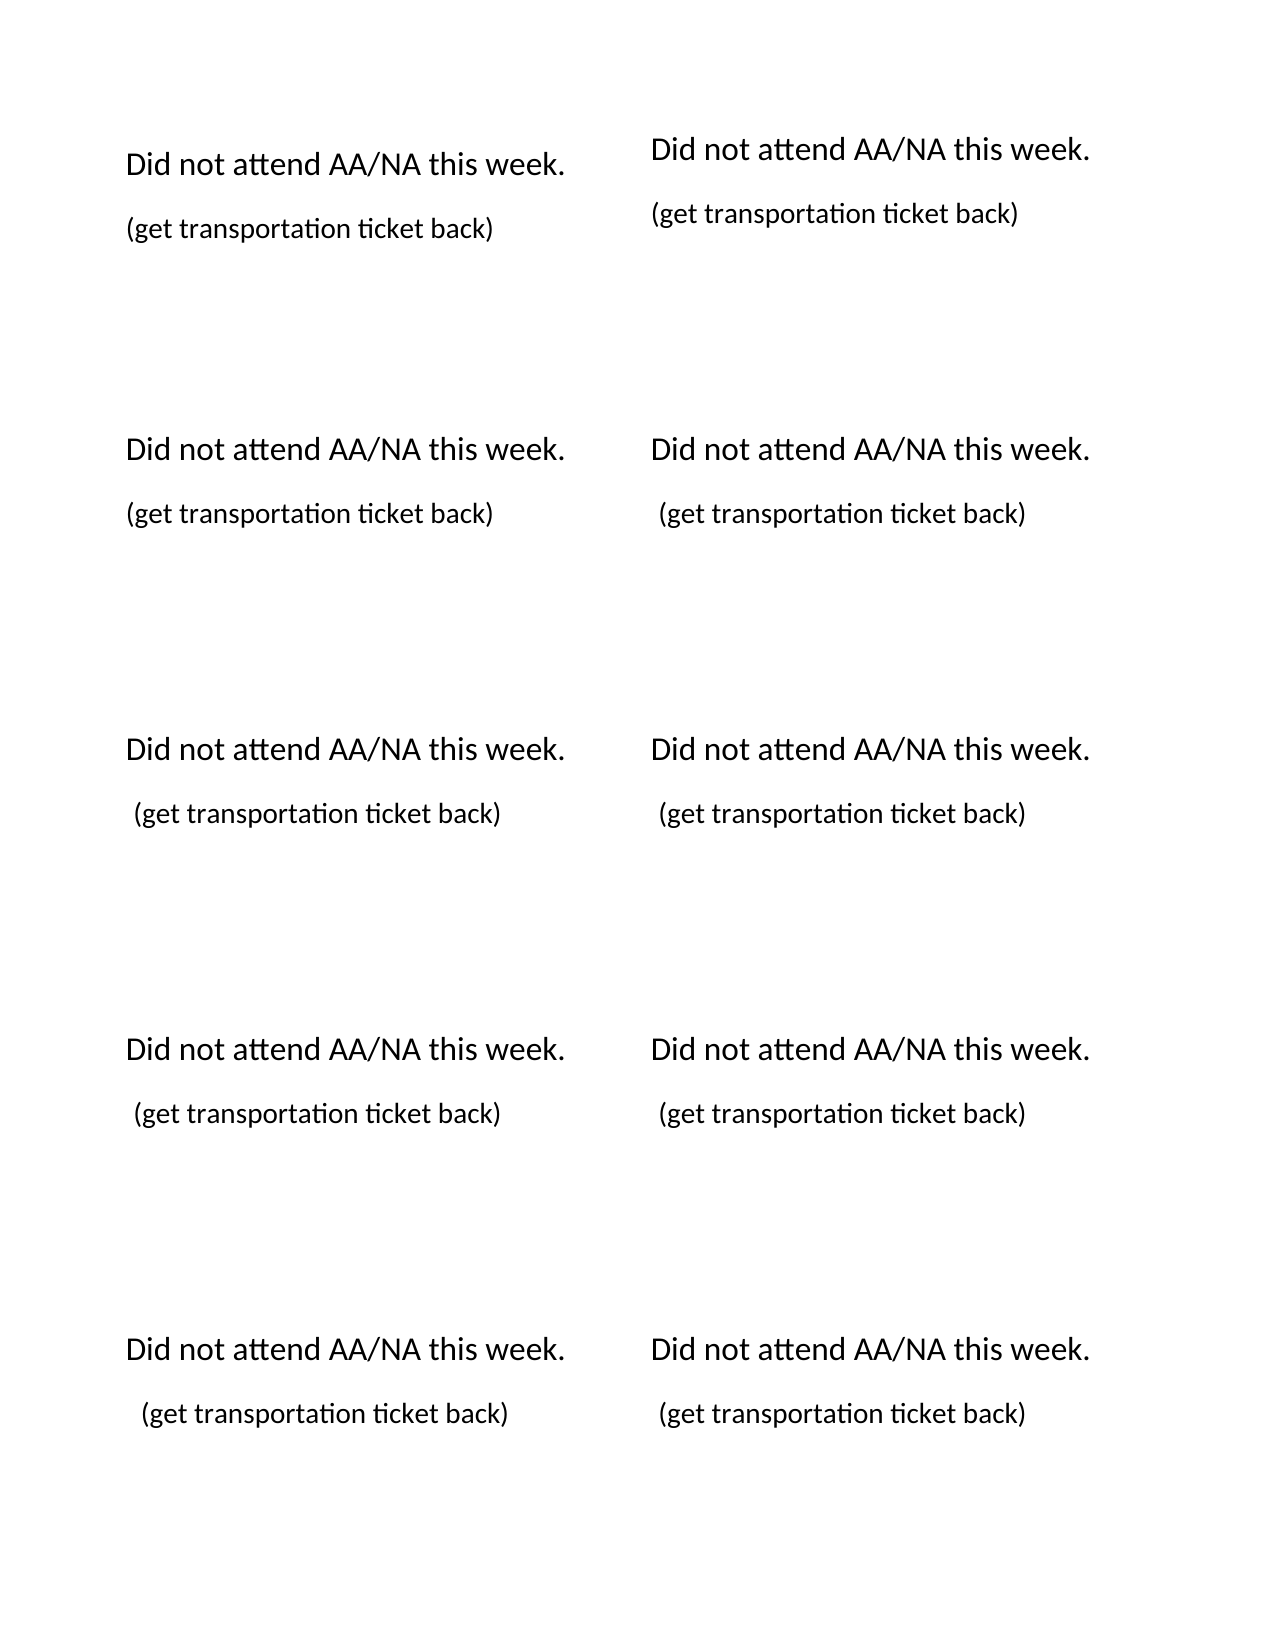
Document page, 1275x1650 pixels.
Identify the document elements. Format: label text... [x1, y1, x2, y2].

table_cell Did not attend AA/NA this week. (get transportation ticket back) [114, 675, 638, 975]
table_cell Did not attend AA/NA this week. (get transportation ticket back) [639, 975, 1163, 1275]
table_cell Did not attend AA/NA this week. (get transportation ticket back) [639, 675, 1163, 975]
table_cell Did not attend AA/NA this week. (get transportation ticket back) [639, 1275, 1163, 1575]
table_header Did not attend AA/NA this week. (get transportation ticket back) [114, 75, 638, 375]
table_cell Did not attend AA/NA this week. (get transportation ticket back) [114, 375, 638, 675]
table_header Did not attend AA/NA this week. (get transportation ticket back) [639, 75, 1163, 375]
table_cell Did not attend AA/NA this week. (get transportation ticket back) [639, 375, 1163, 675]
table_cell Did not attend AA/NA this week. (get transportation ticket back) [114, 1275, 638, 1575]
table_cell Did not attend AA/NA this week. (get transportation ticket back) [114, 975, 638, 1275]
